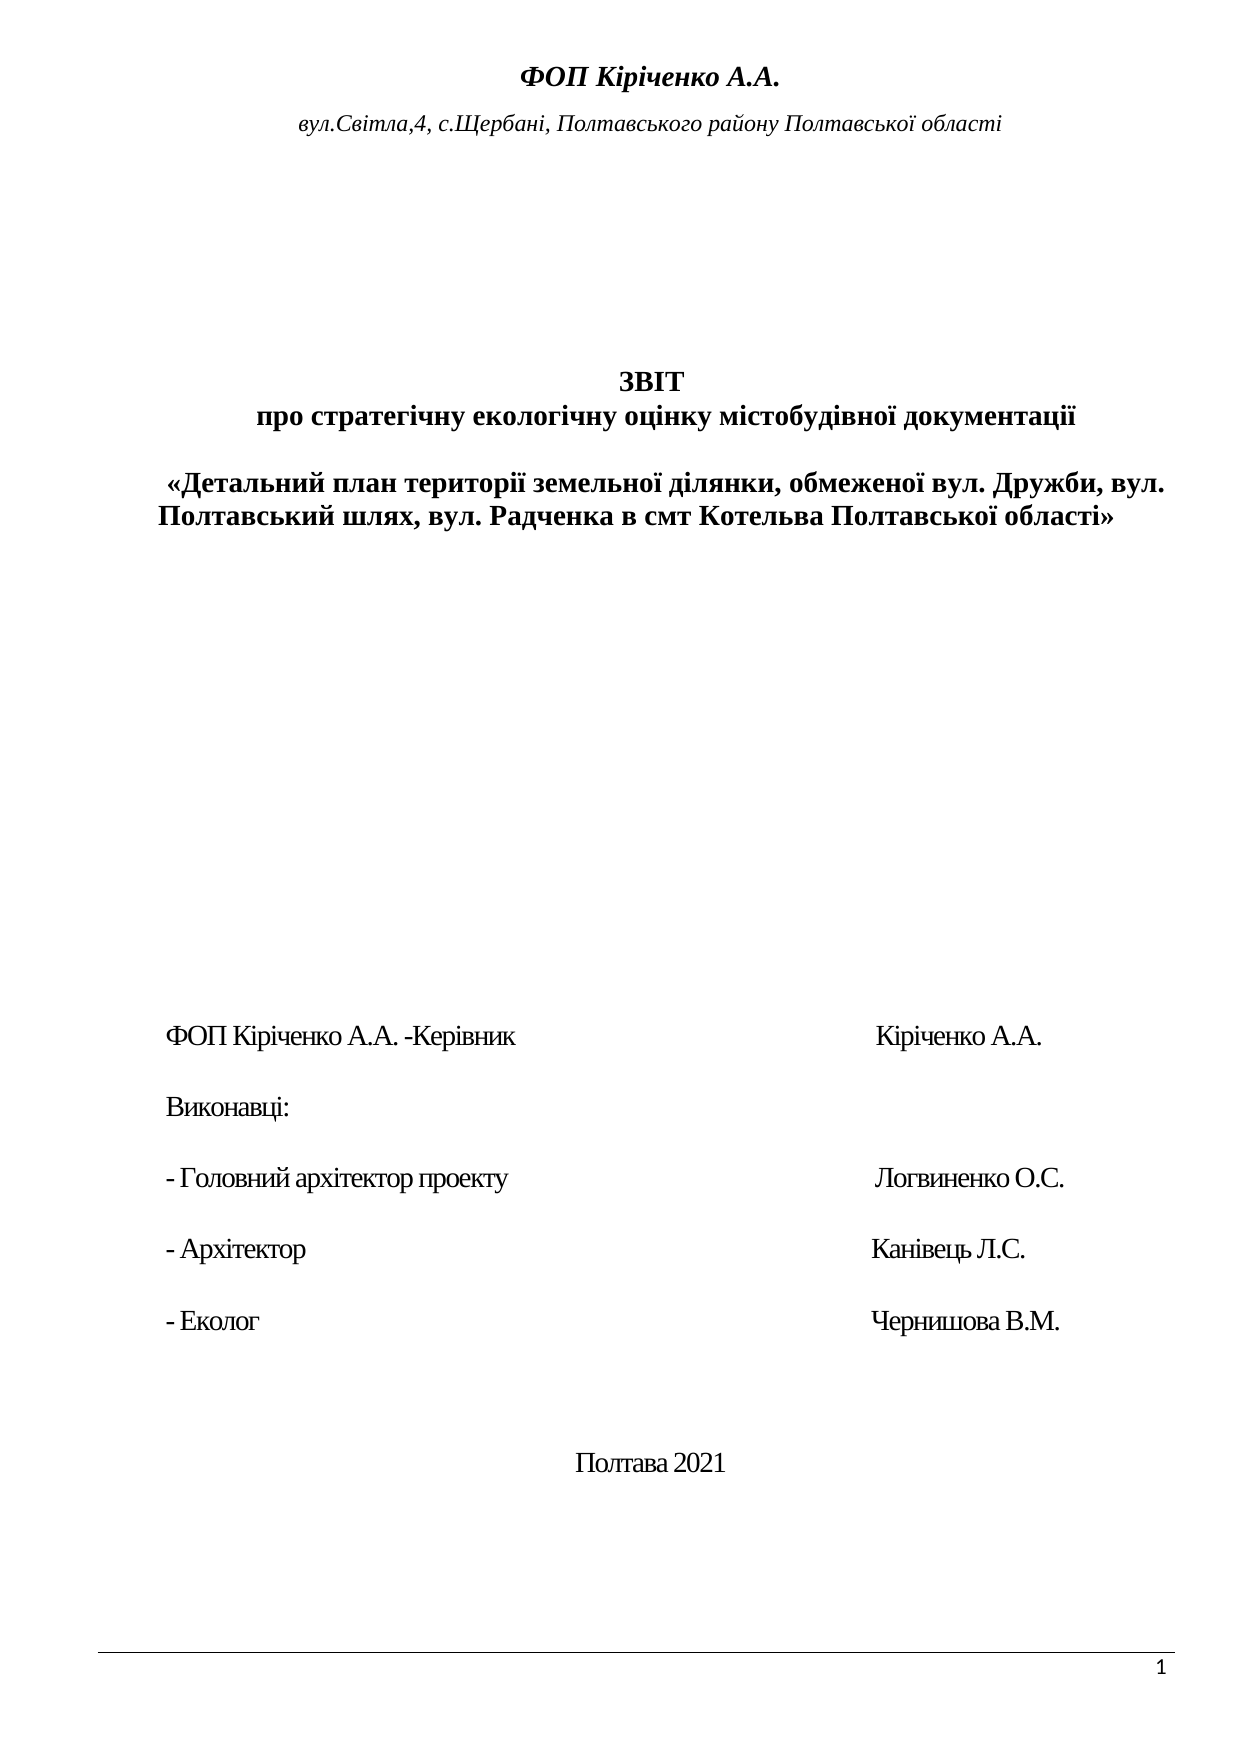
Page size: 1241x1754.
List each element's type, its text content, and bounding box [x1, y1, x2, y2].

table_header ФОП Кіріченко А.А. вул.Світла,4, с.Щербані, Полтавського району Полтавської області ЗВІТ про стратегічну екологічну оцінку містобудівної документації «Детальний план території земельної ділянки, обмеженої вул. Дружби, вул. Полтавський шлях, вул. Радченка в смт Котельва Полтавської області» ФОП Кіріченко А.А. -Керівник Кіріченко А.А. Виконавці: - Головний архітектор проекту Логвиненко О.С. - Архітектор Канівець Л.С. - Еколог Чернишова В.М. Полтава 2021 [98, 59, 1175, 1652]
